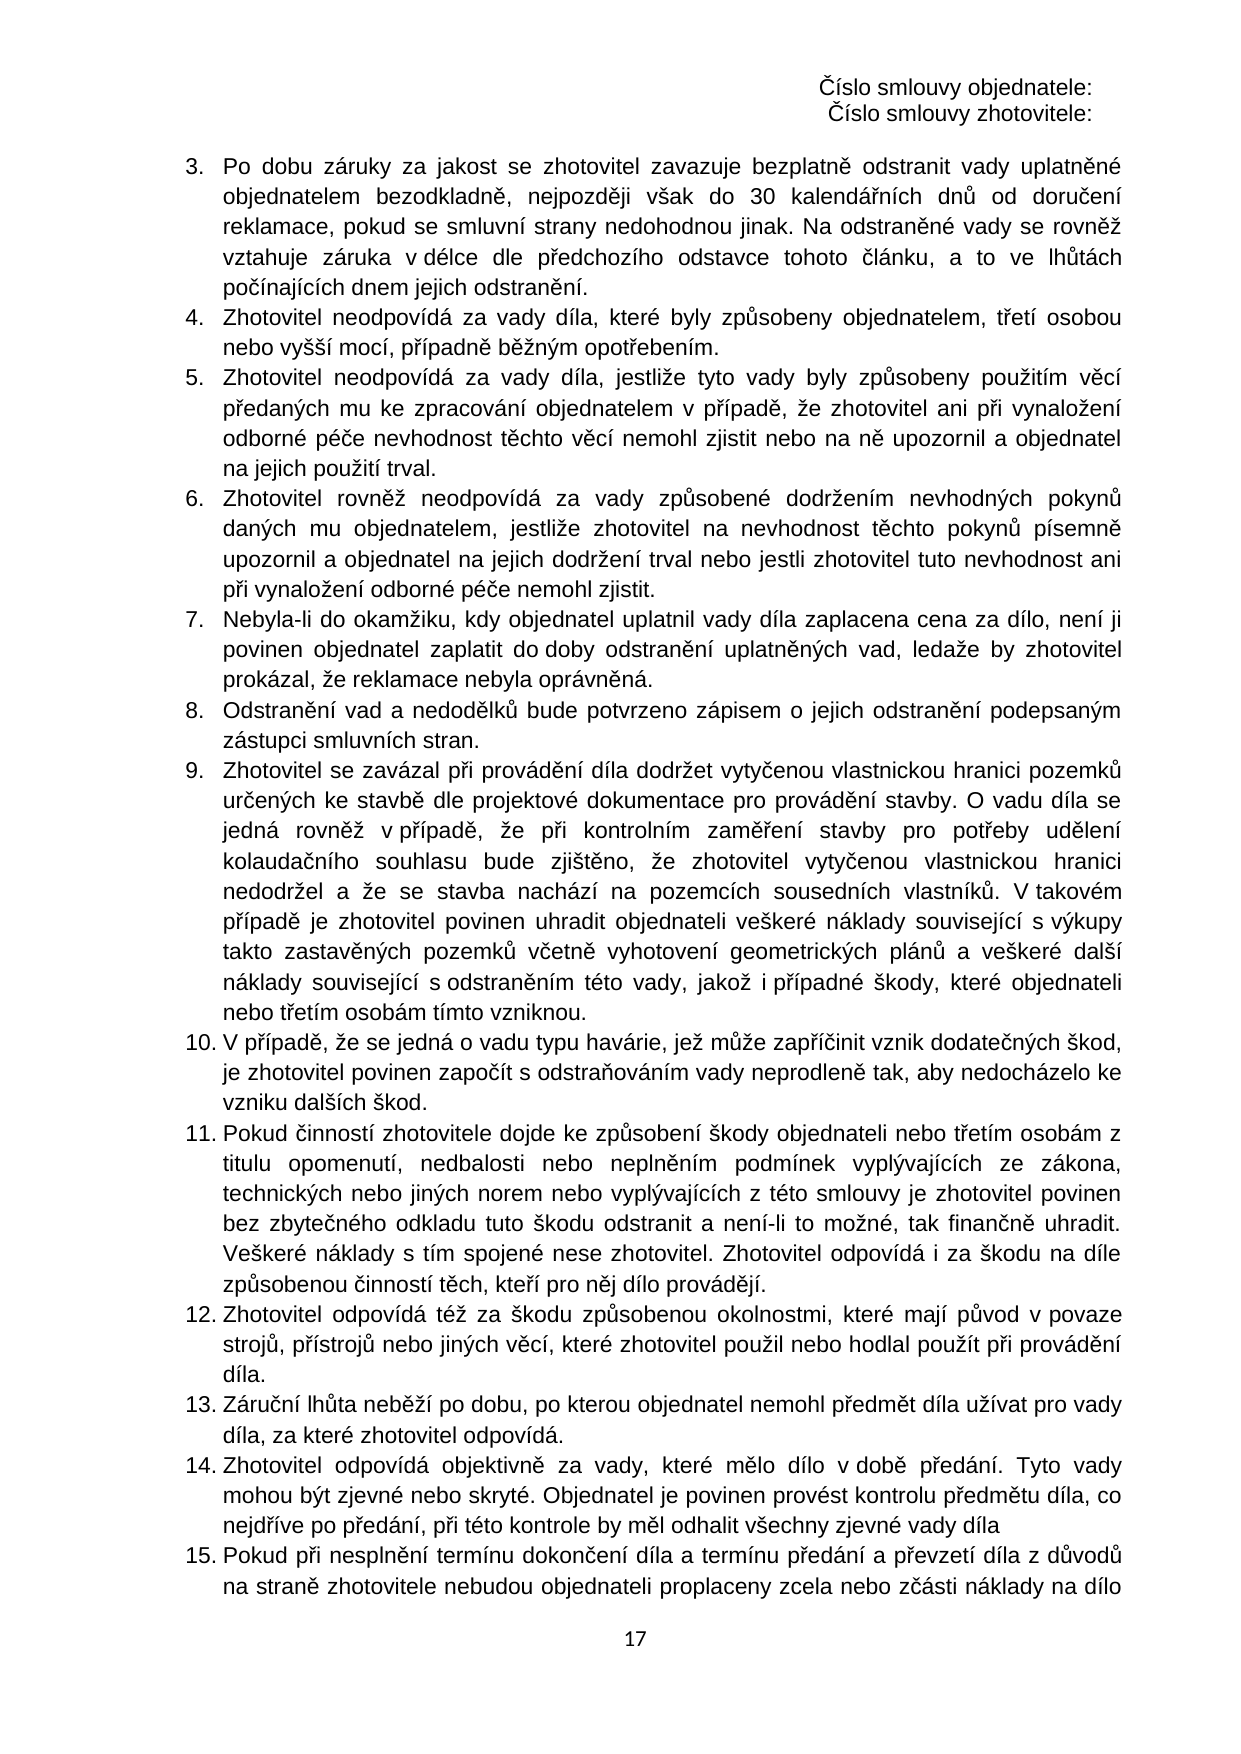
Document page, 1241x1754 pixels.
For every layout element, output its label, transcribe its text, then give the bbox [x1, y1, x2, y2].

list Zhotovitel se zavázal při provádění díla dodržet vytyčenou vlastnickou hranici pozemků určených ke stavbě dle projektové dokumentace pro provádění stavby. O vadu díla se jedná rovněž v případě, že při kontrolním zaměření stavby pro potřeby udělení kolaudačního souhlasu bude zjištěno, že zhotovitel vytyčenou vlastnickou hranici nedodržel a že se stavba nachází na pozemcích sousedních vlastníků. V takovém případě je zhotovitel povinen uhradit objednateli veškeré náklady související s výkupy takto zastavěných pozemků včetně vyhotovení geometrických plánů a veškeré další náklady související s odstraněním této vady, jakož i případné škody, které objednateli nebo třetím osobám tímto vzniknou. [185, 757, 1122, 1025]
list Záruční lhůta neběží po dobu, po kterou objednatel nemohl předmět díla užívat pro vady díla, za které zhotovitel odpovídá. [185, 1391, 1122, 1448]
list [185, 1542, 1122, 1599]
list Zhotovitel neodpovídá za vady díla, které byly způsobeny objednatelem, třetí osobou nebo vyšší mocí, případně běžným opotřebením. [185, 304, 1122, 360]
list Zhotovitel odpovídá též za škodu způsobenou okolnostmi, které mají původ v povaze strojů, přístrojů nebo jiných věcí, které zhotovitel použil nebo hodlal použít při provádění díla. [185, 1301, 1122, 1387]
list Po dobu záruky za jakost se zhotovitel zavazuje bezplatně odstranit vady uplatněné objednatelem bezodkladně, nejpozději však do 30 kalendářních dnů od doručení reklamace, pokud se smluvní strany nedohodnou jinak. Na odstraněné vady se rovněž vztahuje záruka v délce dle předchozího odstavce tohoto článku, a to ve lhůtách počínajících dnem jejich odstranění. [185, 153, 1122, 300]
list Odstranění vad a nedodělků bude potvrzeno zápisem o jejich odstranění podepsaným zástupci smluvních stran. [185, 697, 1122, 753]
list Nebyla-li do okamžiku, kdy objednatel uplatnil vady díla zaplacena cena za dílo, není ji povinen objednatel zaplatit do doby odstranění uplatněných vad, ledaže by zhotovitel prokázal, že reklamace nebyla oprávněná. [185, 606, 1122, 693]
list Zhotovitel rovněž neodpovídá za vady způsobené dodržením nevhodných pokynů daných mu objednatelem, jestliže zhotovitel na nevhodnost těchto pokynů písemně upozornil a objednatel na jejich dodržení trval nebo jestli zhotovitel tuto nevhodnost ani při vynaložení odborné péče nemohl zjistit. [185, 485, 1122, 602]
list Zhotovitel odpovídá objektivně za vady, které mělo dílo v době předání. Tyto vady mohou být zjevné nebo skryté. Objednatel je povinen provést kontrolu předmětu díla, co nejdříve po předání, při této kontrole by měl odhalit všechny zjevné vady díla [185, 1452, 1122, 1538]
list V případě, že se jedná o vadu typu havárie, jež může zapříčinit vznik dodatečných škod, je zhotovitel povinen započít s odstraňováním vady neprodleně tak, aby nedocházelo ke vzniku dalších škod. [185, 1029, 1122, 1116]
list Pokud činností zhotovitele dojde ke způsobení škody objednateli nebo třetím osobám z titulu opomenutí, nedbalosti nebo neplněním podmínek vyplývajících ze zákona, technických nebo jiných norem nebo vyplývajících z této smlouvy je zhotovitel povinen bez zbytečného odkladu tuto škodu odstranit a není-li to možné, tak finančně uhradit. Veškeré náklady s tím spojené nese zhotovitel. Zhotovitel odpovídá i za škodu na díle způsobenou činností těch, kteří pro něj dílo provádějí. [185, 1119, 1122, 1297]
list Zhotovitel neodpovídá za vady díla, jestliže tyto vady byly způsobeny použitím věcí předaných mu ke zpracování objednatelem v případě, že zhotovitel ani při vynaložení odborné péče nevhodnost těchto věcí nemohl zjistit nebo na ně upozornil a objednatel na jejich použití trval. [185, 364, 1122, 481]
